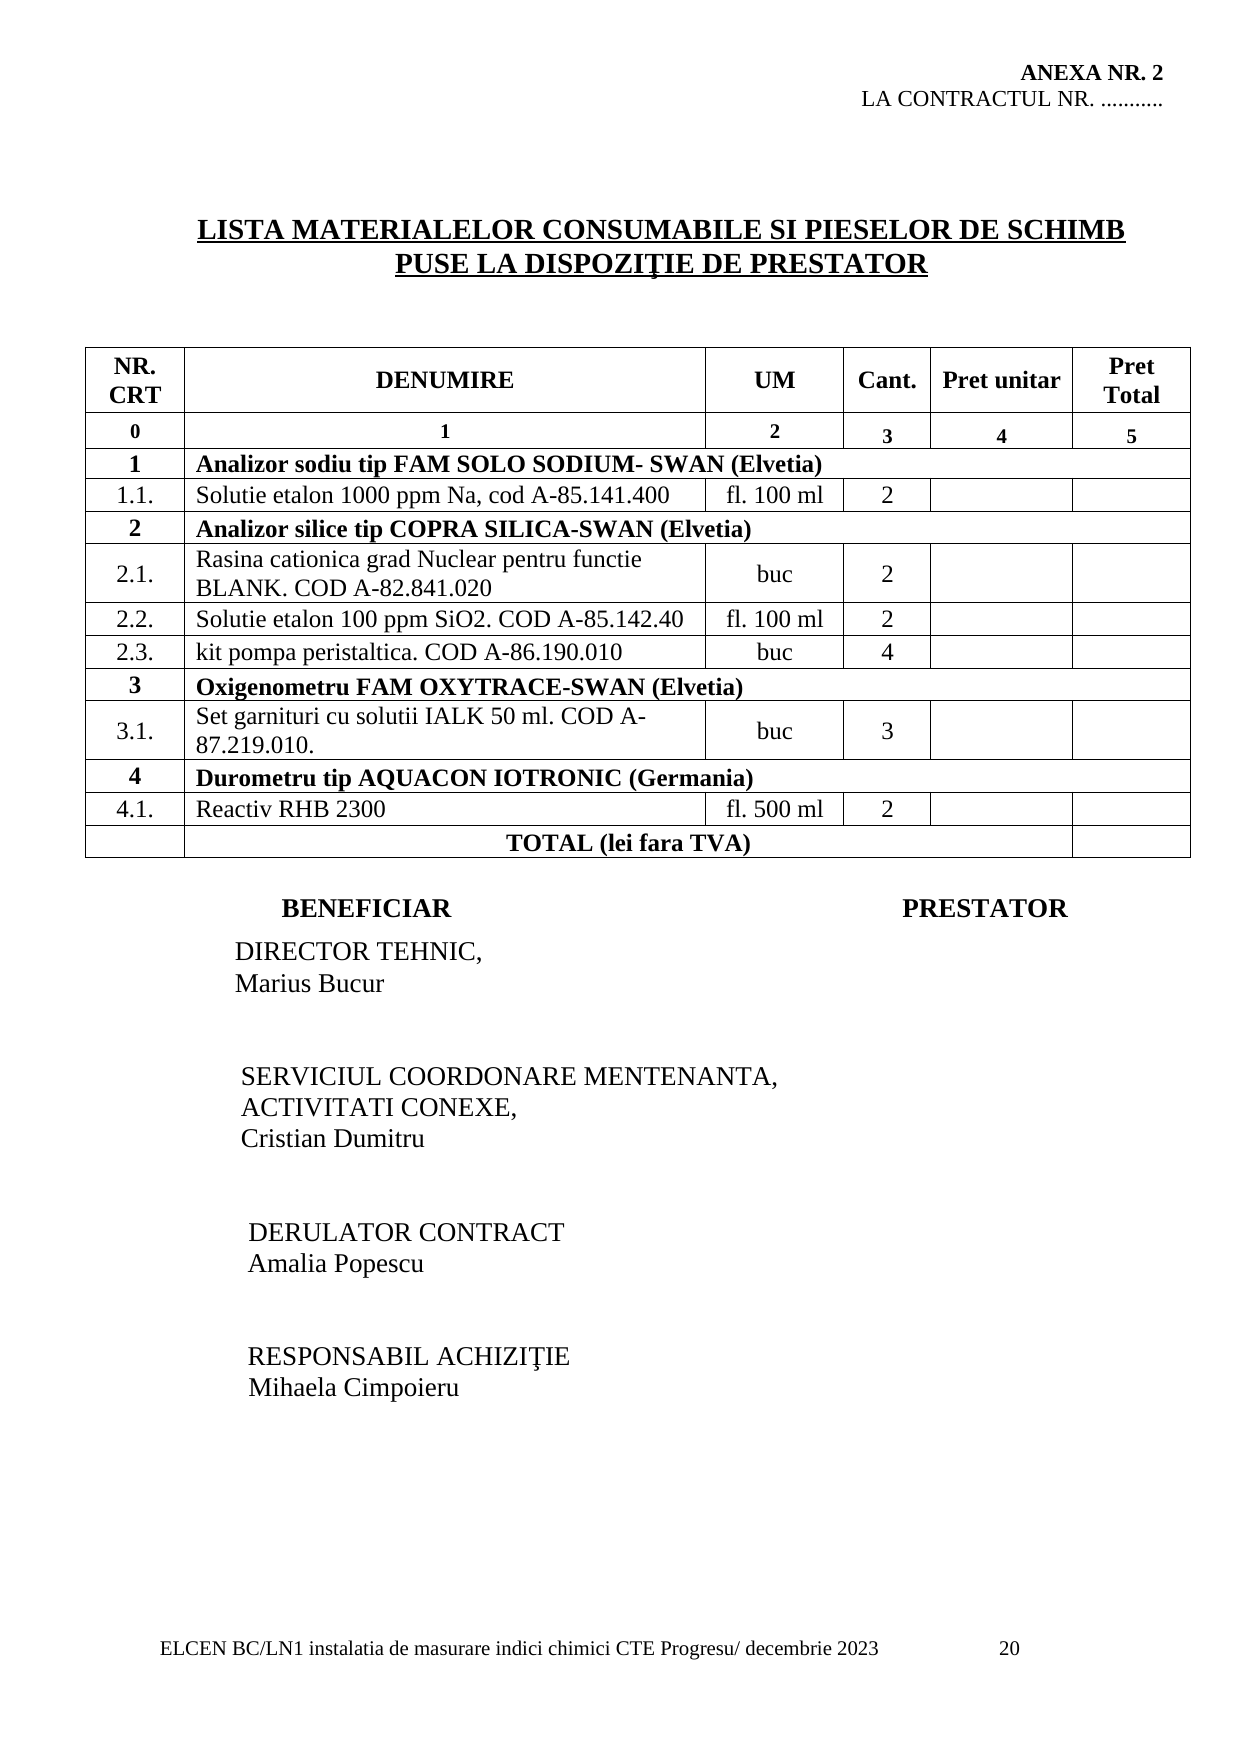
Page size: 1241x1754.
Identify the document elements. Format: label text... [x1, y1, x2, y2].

text SERVICIUL COORDONARE MENTENANTA, [159, 1060, 1163, 1091]
table_cell Reactiv RHB 2300 [185, 793, 705, 824]
table_cell fl. 100 ml [706, 603, 843, 635]
text anexa nr. 2 [159, 59, 1163, 85]
table_cell buc [706, 636, 843, 667]
table_cell 3 [844, 701, 930, 759]
text DERULATOR CONTRACT [159, 1216, 1163, 1247]
table_cell 2.3. [86, 636, 184, 667]
text RESPONSABIL ACHIZIŢIE [159, 1340, 1163, 1372]
table_cell 4 [844, 636, 930, 667]
table_cell 2 [86, 512, 184, 543]
table_cell 5 [1073, 413, 1190, 448]
table_cell Set garnituri cu solutii IALK 50 ml. COD A-87.219.010. [185, 701, 705, 759]
table_cell 4.1. [86, 793, 184, 824]
table_header Pret unitar [931, 348, 1072, 412]
table_cell 3 [86, 669, 184, 700]
table_cell 2.2. [86, 603, 184, 635]
table_cell buc [706, 544, 843, 602]
table_cell Analizor sodiu tip FAM SOLO SODIUM- SWAN (Elvetia) [185, 449, 1190, 478]
table_cell [1073, 479, 1190, 511]
text LISTA MATERIALELOR CONSUMABILE SI PIESELOR DE SCHIMB [159, 212, 1163, 246]
table_cell [86, 826, 184, 857]
table_header DENUMIRE [185, 348, 705, 412]
table_cell 2 [844, 544, 930, 602]
text BENEFICIAR PRESTATOR [159, 892, 1163, 923]
table_cell 2 [844, 793, 930, 824]
table_cell 2 [844, 603, 930, 635]
table_cell fl. 500 ml [706, 793, 843, 824]
table_cell 2.1. [86, 544, 184, 602]
table_cell 4 [931, 413, 1072, 448]
table_cell 4 [86, 760, 184, 792]
text LA CONTRACTUL NR. ........... [159, 85, 1163, 112]
table_cell 2 [706, 413, 843, 448]
table_cell [931, 603, 1072, 635]
table_cell 2 [844, 479, 930, 511]
table_cell [931, 479, 1072, 511]
table_cell [931, 544, 1072, 602]
table_header Cant. [844, 348, 930, 412]
table_cell [1073, 793, 1190, 824]
table_cell [931, 793, 1072, 824]
text Mihaela Cimpoieru [159, 1372, 1163, 1403]
text ACTIVITATI CONEXE, [159, 1091, 1163, 1122]
table_cell fl. 100 ml [706, 479, 843, 511]
text PUSE LA DISPOZIŢIE DE PRESTATOR [159, 246, 1163, 279]
text Marius Bucur [159, 967, 1163, 998]
table_cell Analizor silice tip COPRA SILICA-SWAN (Elvetia) [185, 512, 1190, 543]
table_cell Solutie etalon 1000 ppm Na, cod A-85.141.400 [185, 479, 705, 511]
table_cell [1073, 636, 1190, 667]
table_cell 1 [185, 413, 705, 448]
table_cell [931, 701, 1072, 759]
table_cell [1073, 603, 1190, 635]
table_header UM [706, 348, 843, 412]
table_cell TOTAL (lei fara TVA) [185, 826, 1072, 857]
table_cell kit pompa peristaltica. COD A-86.190.010 [185, 636, 705, 667]
text Amalia Popescu [159, 1247, 1163, 1278]
table_cell [931, 636, 1072, 667]
table_cell 0 [86, 413, 184, 448]
table_cell 3 [844, 413, 930, 448]
table_cell [1073, 826, 1190, 857]
table_cell 1.1. [86, 479, 184, 511]
table_cell [1073, 701, 1190, 759]
text DIRECTOR TEHNIC, [159, 936, 1163, 967]
table_cell Rasina cationica grad Nuclear pentru functie BLANK. COD A-82.841.020 [185, 544, 705, 602]
table_cell Solutie etalon 100 ppm SiO2. COD A-85.142.40 [185, 603, 705, 635]
text Cristian Dumitru [159, 1122, 1163, 1153]
table_cell [1073, 544, 1190, 602]
table_header NR. CRT [86, 348, 184, 412]
table_cell 1 [86, 449, 184, 478]
table_cell Durometru tip AQUACON IOTRONIC (Germania) [185, 760, 1190, 792]
table_cell buc [706, 701, 843, 759]
table_header Pret Total [1073, 348, 1190, 412]
table_cell 3.1. [86, 701, 184, 759]
table_cell Oxigenometru FAM OXYTRACE-SWAN (Elvetia) [185, 669, 1190, 700]
